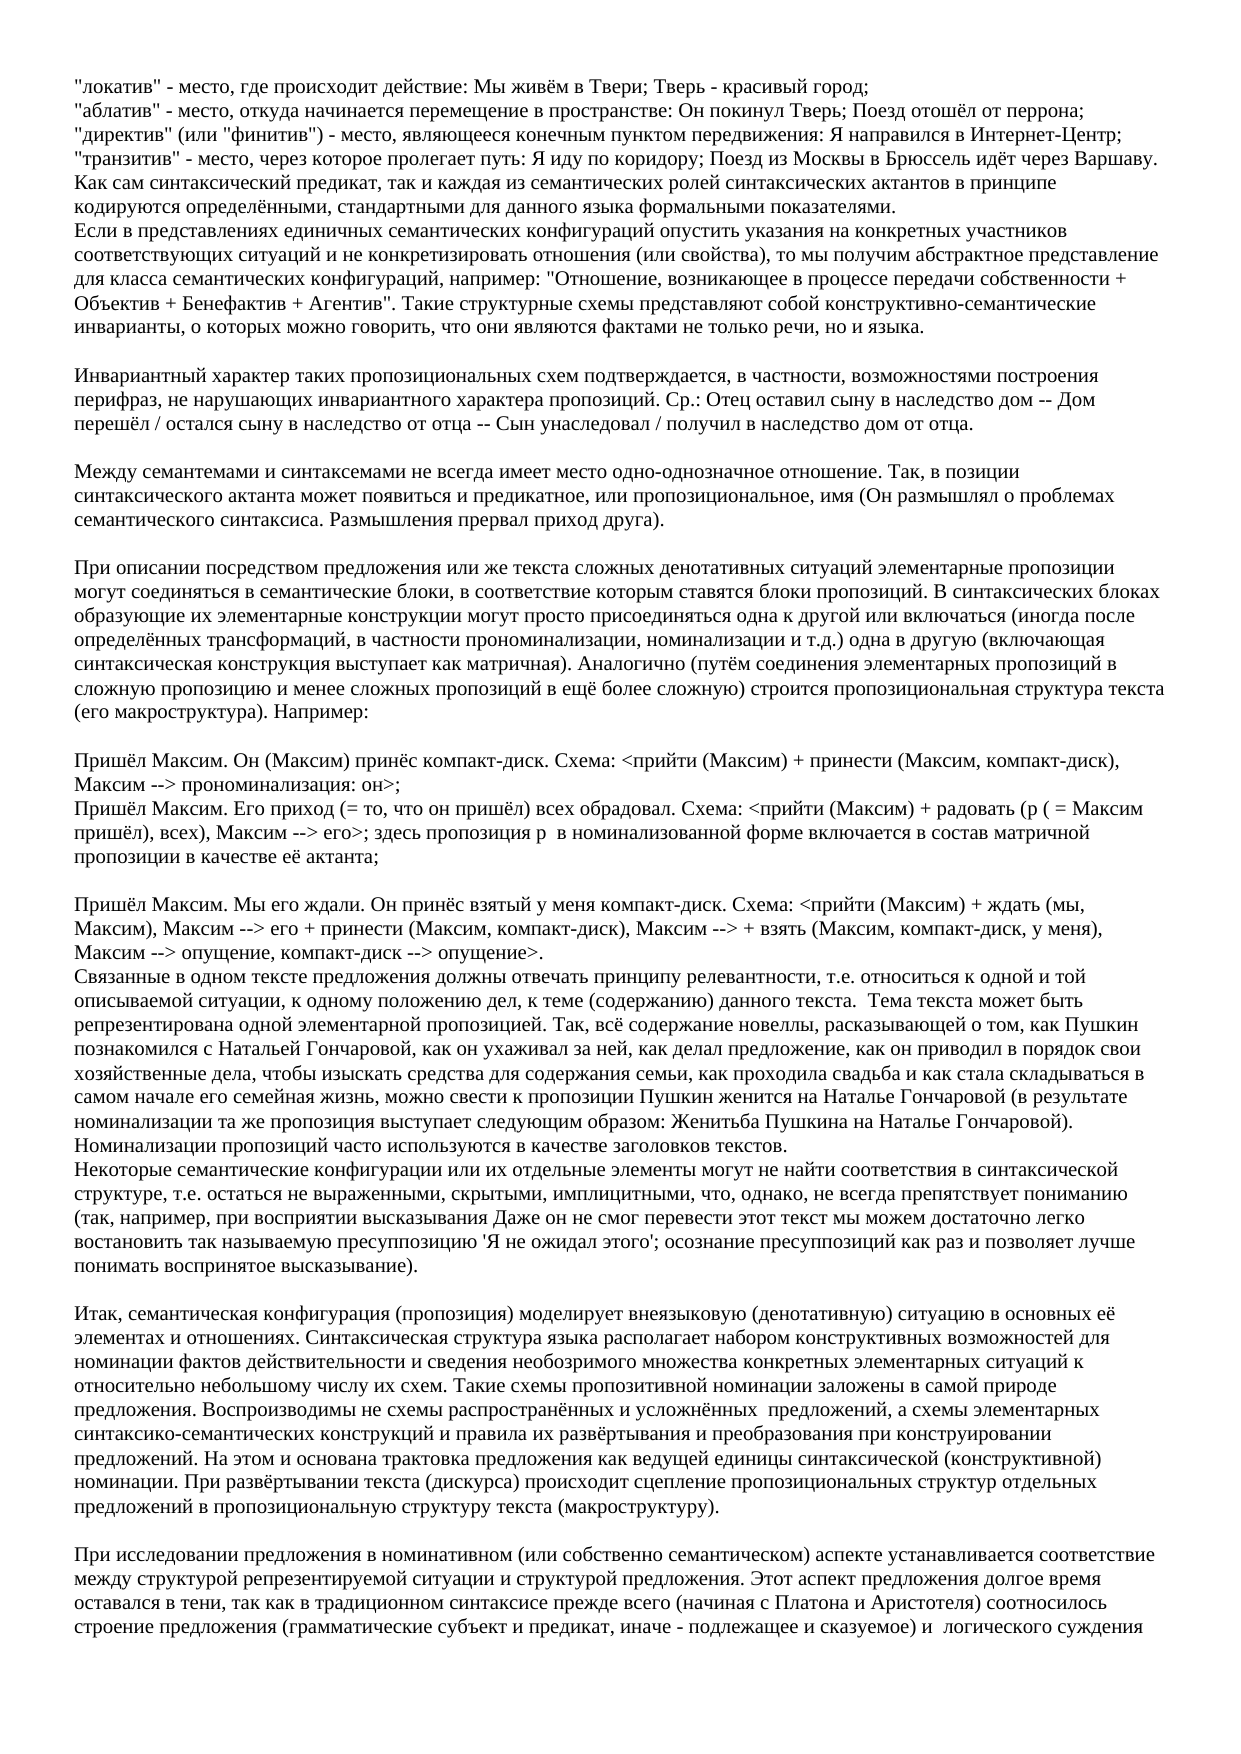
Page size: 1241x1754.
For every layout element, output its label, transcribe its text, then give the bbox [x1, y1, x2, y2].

text Как сам синтаксический предикат, так и каждая из семантических ролей синтаксических актантов в принципе кодируются определёнными, стандартными для данного языка формальными показателями. [74, 170, 1167, 218]
text Итак, семантическая конфигурация (пропозиция) моделирует внеязыковую (денотативную) ситуацию в основных её элементах и отношениях. Синтаксическая структура языка располагает набором конструктивных возможностей для номинации фактов действительности и сведения необозримого множества конкретных элементарных ситуаций к относительно небольшому числу их схем. Такие схемы пропозитивной номинации заложены в самой природе предложения. Воспроизводимы не схемы распространённых и усложнённых предложений, а схемы элементарных синтаксико-семантических конструкций и правила их развёртывания и преобразования при конструировании предложений. На этом и основана трактовка предложения как ведущей единицы синтаксической (конструктивной) номинации. При развёртывании текста (дискурса) происходит сцепление пропозициональных структур отдельных предложений в пропозициональную структуру текста (макроструктуру). [74, 1301, 1167, 1518]
text Если в представлениях единичных семантических конфигураций опустить указания на конкретных участников соответствующих ситуаций и не конкретизировать отношения (или свойства), то мы получим абстрактное представление для класса семантических конфигураций, например: "Отношение, возникающее в процессе передачи собственности + Объектив + Бенефактив + Агентив". Такие структурные схемы представляют собой конструктивно-семантические инварианты, о которых можно говорить, что они являются фактами не только речи, но и языка. [74, 218, 1167, 338]
text Связанные в одном тексте предложения должны отвечать принципу релевантности, т.е. относиться к одной и той описываемой ситуации, к одному положению дел, к теме (содержанию) данного текста. Тема текста может быть репрезентирована одной элементарной пропозицией. Так, всё содержание новеллы, расказывающей о том, как Пушкин познакомился с Натальей Гончаровой, как он ухаживал за ней, как делал предложение, как он приводил в порядок свои хозяйственные дела, чтобы изыскать средства для содержания семьи, как проходила свадьба и как стала складываться в самом начале его семейная жизнь, можно свести к пропозиции Пушкин женится на Наталье Гончаровой (в результате номинализации та же пропозиция выступает следующим образом: Женитьба Пушкина на Наталье Гончаровой). Номинализации пропозиций часто используются в качестве заголовков текстов. [74, 964, 1167, 1157]
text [74, 1542, 1167, 1638]
text "транзитив" - место, через которое пролегает путь: Я иду по коридору; Поезд из Москвы в Брюссель идёт через Варшаву. [74, 146, 1167, 170]
text При описании посредством предложения или же текста сложных денотативных ситуаций элементарные пропозиции могут соединяться в семантические блоки, в соответствие которым ставятся блоки пропозиций. В синтаксических блоках образующие их элементарные конструкции могут просто присоединяться одна к другой или включаться (иногда после определённых трансформаций, в частности прономинализации, номинализации и т.д.) одна в другую (включающая синтаксическая конструкция выступает как матричная). Аналогично (путём соединения элементарных пропозиций в сложную пропозицию и менее сложных пропозиций в ещё более сложную) строится пропозициональная структура текста (его макроструктура). Например: [74, 555, 1167, 723]
text Инвариантный характер таких пропозициональных схем подтверждается, в частности, возможностями построения перифраз, не нарушающих инвариантного характера пропозиций. Ср.: Отец оставил сыну в наследство дом -- Дом перешёл / остался сыну в наследство от отца -- Сын унаследовал / получил в наследство дом от отца. [74, 363, 1167, 435]
text "аблатив" - место, откуда начинается перемещение в пространстве: Он покинул Тверь; Поезд отошёл от перрона; [74, 98, 1167, 122]
text "локатив" - место, где происходит действие: Мы живём в Твери; Тверь - красивый город; [74, 74, 1167, 98]
text Пришёл Максим. Он (Максим) принёс компакт-диск. Схема: <прийти (Максим) + принести (Максим, компакт-диск), Максим --> прономинализация: он>; [74, 748, 1167, 796]
text "директив" (или "финитив") - место, являющееся конечным пунктом передвижения: Я направился в Интернет-Центр; [74, 122, 1167, 146]
text Некоторые семантические конфигурации или их отдельные элементы могут не найти соответствия в синтаксической структуре, т.е. остаться не выраженными, скрытыми, имплицитными, что, однако, не всегда препятствует пониманию (так, например, при восприятии высказывания Даже он не смог перевести этот текст мы можем достаточно легко востановить так называемую пресуппозицию 'Я не ожидал этого'; осознание пресуппозиций как раз и позволяет лучше понимать воспринятое высказывание). [74, 1157, 1167, 1277]
text Между семантемами и синтаксемами не всегда имеет место одно-однозначное отношение. Так, в позиции синтаксического актанта может появиться и предикатное, или пропозициональное, имя (Он размышлял о проблемах семантического синтаксиса. Размышления прервал приход друга). [74, 459, 1167, 531]
text Пришёл Максим. Его приход (= то, что он пришёл) всех обрадовал. Схема: <прийти (Максим) + радовать (р ( = Максим пришёл), всех), Максим --> его>; здесь пропозиция р в номинализованной форме включается в состав матричной пропозиции в качестве её актанта; [74, 796, 1167, 892]
text Пришёл Максим. Мы его ждали. Он принёс взятый у меня компакт-диск. Схема: <прийти (Максим) + ждать (мы, Максим), Максим --> его + принести (Максим, компакт-диск), Максим --> + взять (Максим, компакт-диск, у меня), Максим --> опущение, компакт-диск --> опущение>. [74, 892, 1167, 964]
